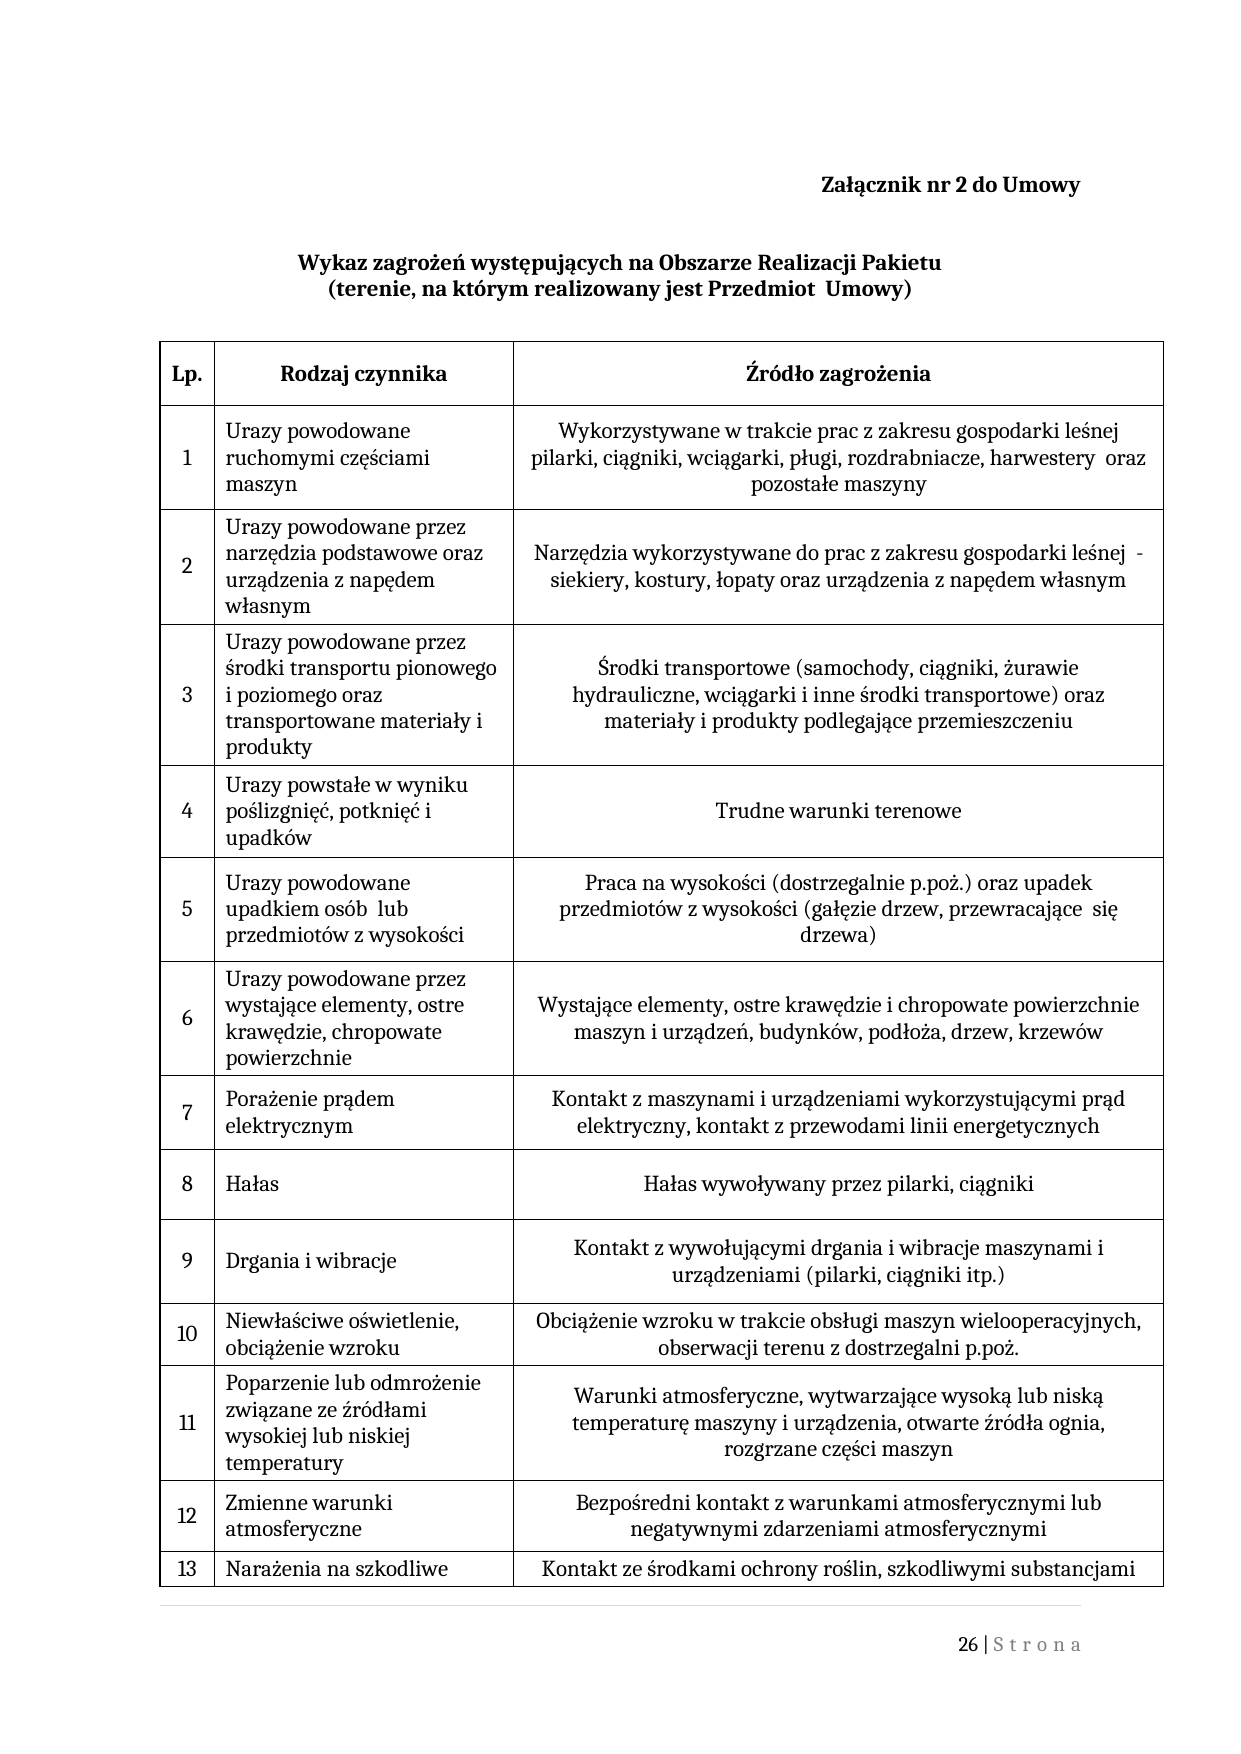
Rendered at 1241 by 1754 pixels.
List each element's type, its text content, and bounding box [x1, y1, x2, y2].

text Załącznik nr 2 do Umowy [159, 172, 1081, 198]
table_cell Urazy powodowane przez wystające elementy, ostre krawędzie, chropowate powierzchnie [215, 962, 513, 1075]
table_cell Narzędzia wykorzystywane do prac z zakresu gospodarki leśnej - siekiery, kostury, łopaty oraz urządzenia z napędem własnym [514, 510, 1163, 623]
table_cell Zmienne warunki atmosferyczne [215, 1481, 513, 1551]
table_cell 7 [161, 1076, 214, 1149]
table_cell Bezpośredni kontakt z warunkami atmosferycznymi lub negatywnymi zdarzeniami atmosferycznymi [514, 1481, 1163, 1551]
table_cell Niewłaściwe oświetlenie, obciążenie wzroku [215, 1304, 513, 1365]
table_cell 6 [161, 962, 214, 1075]
table_cell Urazy powodowane przez narzędzia podstawowe oraz urządzenia z napędem własnym [215, 510, 513, 623]
table_cell Poparzenie lub odmrożenie związane ze źródłami wysokiej lub niskiej temperatury [215, 1366, 513, 1480]
table_cell 3 [161, 625, 214, 764]
table_cell Warunki atmosferyczne, wytwarzające wysoką lub niską temperaturę maszyny i urządzenia, otwarte źródła ognia, rozgrzane części maszyn [514, 1366, 1163, 1480]
table_cell Hałas wywoływany przez pilarki, ciągniki [514, 1150, 1163, 1219]
table_cell 9 [161, 1220, 214, 1303]
table_cell Kontakt z wywołującymi drgania i wibracje maszynami i urządzeniami (pilarki, ciągniki itp.) [514, 1220, 1163, 1303]
table_cell Praca na wysokości (dostrzegalnie p.poż.) oraz upadek przedmiotów z wysokości (gałęzie drzew, przewracające się drzewa) [514, 858, 1163, 961]
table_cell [215, 1552, 513, 1586]
table_cell 8 [161, 1150, 214, 1219]
table_cell Urazy powstałe w wyniku poślizgnięć, potknięć i upadków [215, 766, 513, 857]
table_cell Drgania i wibracje [215, 1220, 513, 1303]
table_cell Obciążenie wzroku w trakcie obsługi maszyn wielooperacyjnych, obserwacji terenu z dostrzegalni p.poż. [514, 1304, 1163, 1365]
table_cell 13 [161, 1552, 214, 1586]
table_cell Urazy powodowane upadkiem osób lub przedmiotów z wysokości [215, 858, 513, 961]
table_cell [514, 1552, 1163, 1586]
table_cell Porażenie prądem elektrycznym [215, 1076, 513, 1149]
table_cell Urazy powodowane przez środki transportu pionowego i poziomego oraz transportowane materiały i produkty [215, 625, 513, 764]
table_cell 1 [161, 406, 214, 509]
table_cell 2 [161, 510, 214, 623]
table_cell Trudne warunki terenowe [514, 766, 1163, 857]
table_cell Urazy powodowane ruchomymi częściami maszyn [215, 406, 513, 509]
table_cell 4 [161, 766, 214, 857]
table_cell Wystające elementy, ostre krawędzie i chropowate powierzchnie maszyn i urządzeń, budynków, podłoża, drzew, krzewów [514, 962, 1163, 1075]
table_cell 11 [161, 1366, 214, 1480]
table_cell Wykorzystywane w trakcie prac z zakresu gospodarki leśnej pilarki, ciągniki, wciągarki, pługi, rozdrabniacze, harwestery oraz pozostałe maszyny [514, 406, 1163, 509]
table_cell 10 [161, 1304, 214, 1365]
text Wykaz zagrożeń występujących na Obszarze Realizacji Pakietu (terenie, na którym realizowany jest Przedmiot Umowy) [159, 250, 1081, 302]
table_header Rodzaj czynnika [215, 342, 513, 405]
table_cell Kontakt z maszynami i urządzeniami wykorzystującymi prąd elektryczny, kontakt z przewodami linii energetycznych [514, 1076, 1163, 1149]
table_cell Środki transportowe (samochody, ciągniki, żurawie hydrauliczne, wciągarki i inne środki transportowe) oraz materiały i produkty podlegające przemieszczeniu [514, 625, 1163, 764]
table_header Lp. [161, 342, 214, 405]
table_cell 5 [161, 858, 214, 961]
table_cell 12 [161, 1481, 214, 1551]
table_cell Hałas [215, 1150, 513, 1219]
table_header Źródło zagrożenia [514, 342, 1163, 405]
